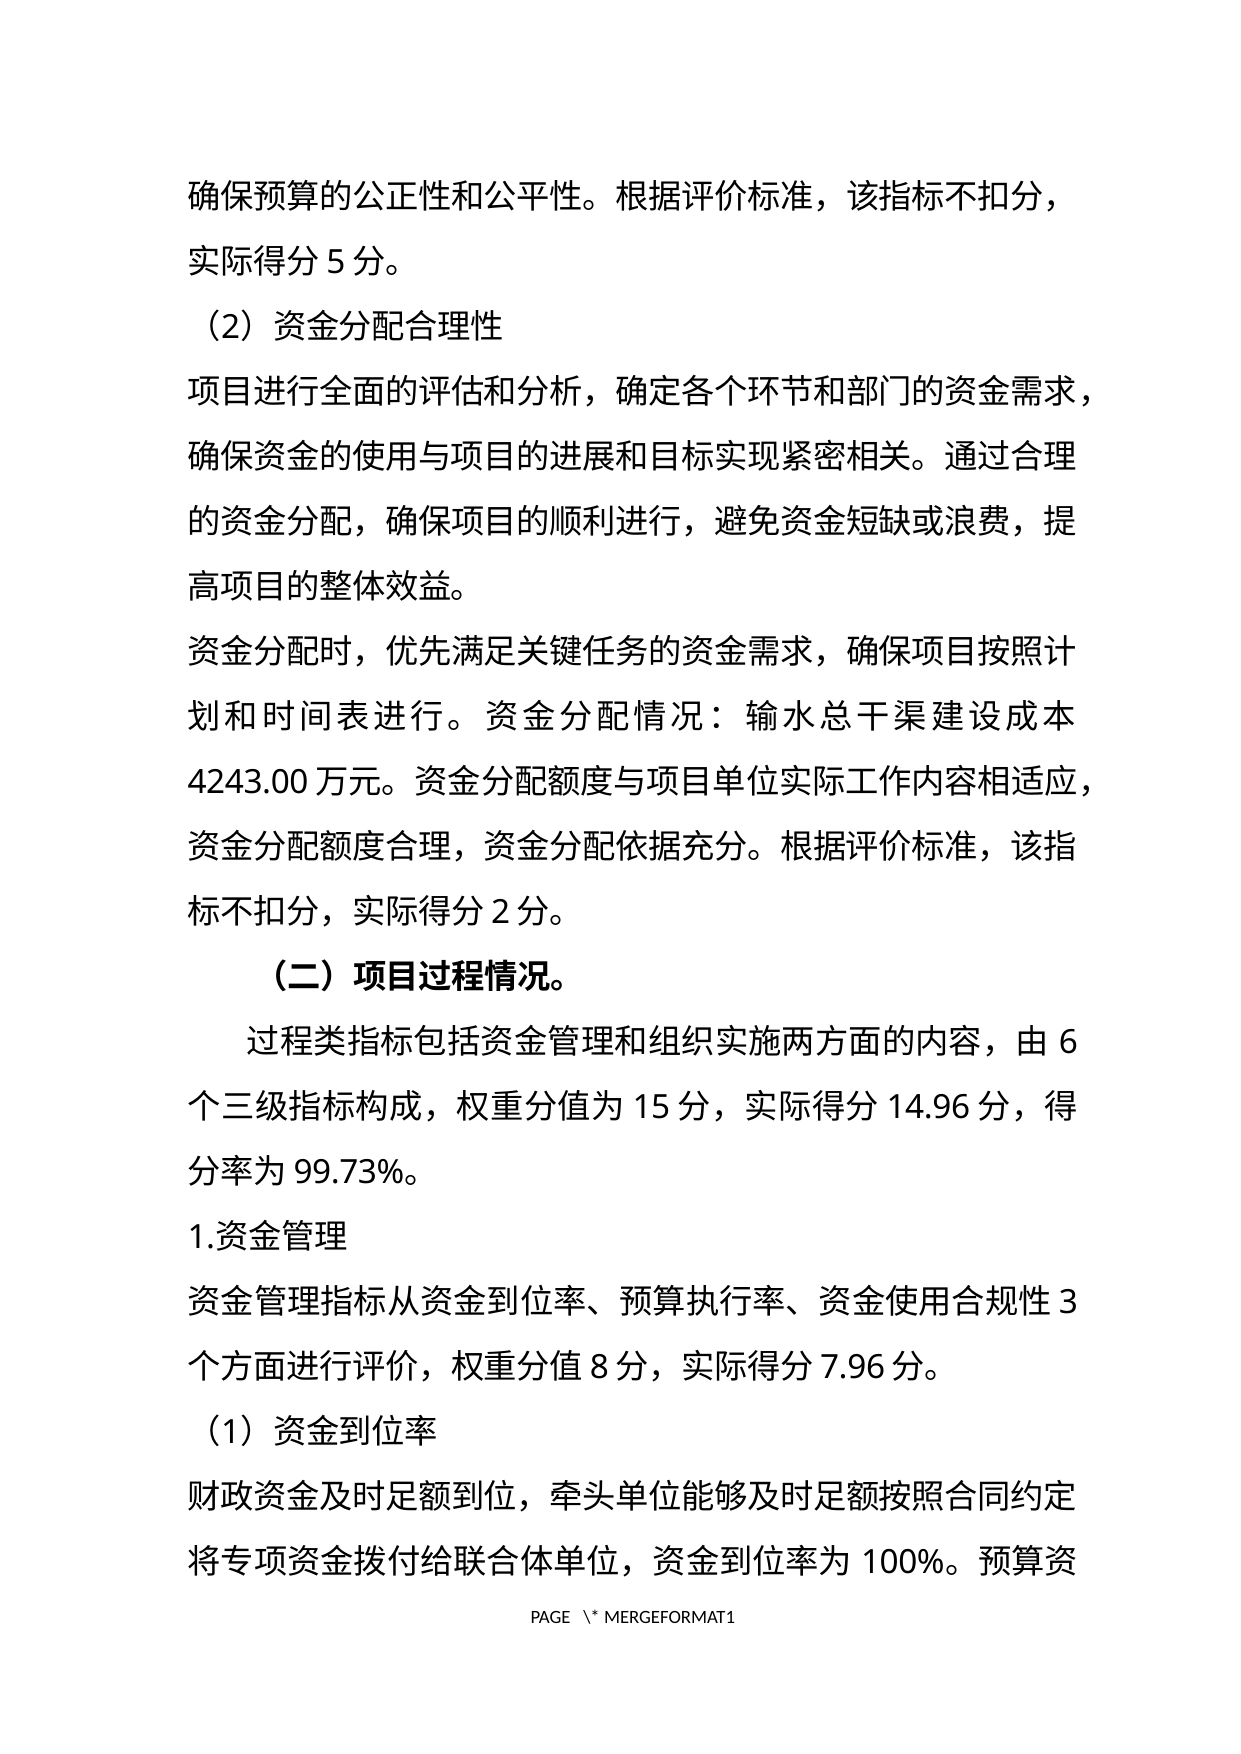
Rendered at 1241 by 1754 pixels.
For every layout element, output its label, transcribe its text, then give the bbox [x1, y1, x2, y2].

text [187, 1007, 1078, 1592]
text （二）项目过程情况。 [187, 942, 1078, 1007]
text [187, 162, 1078, 942]
